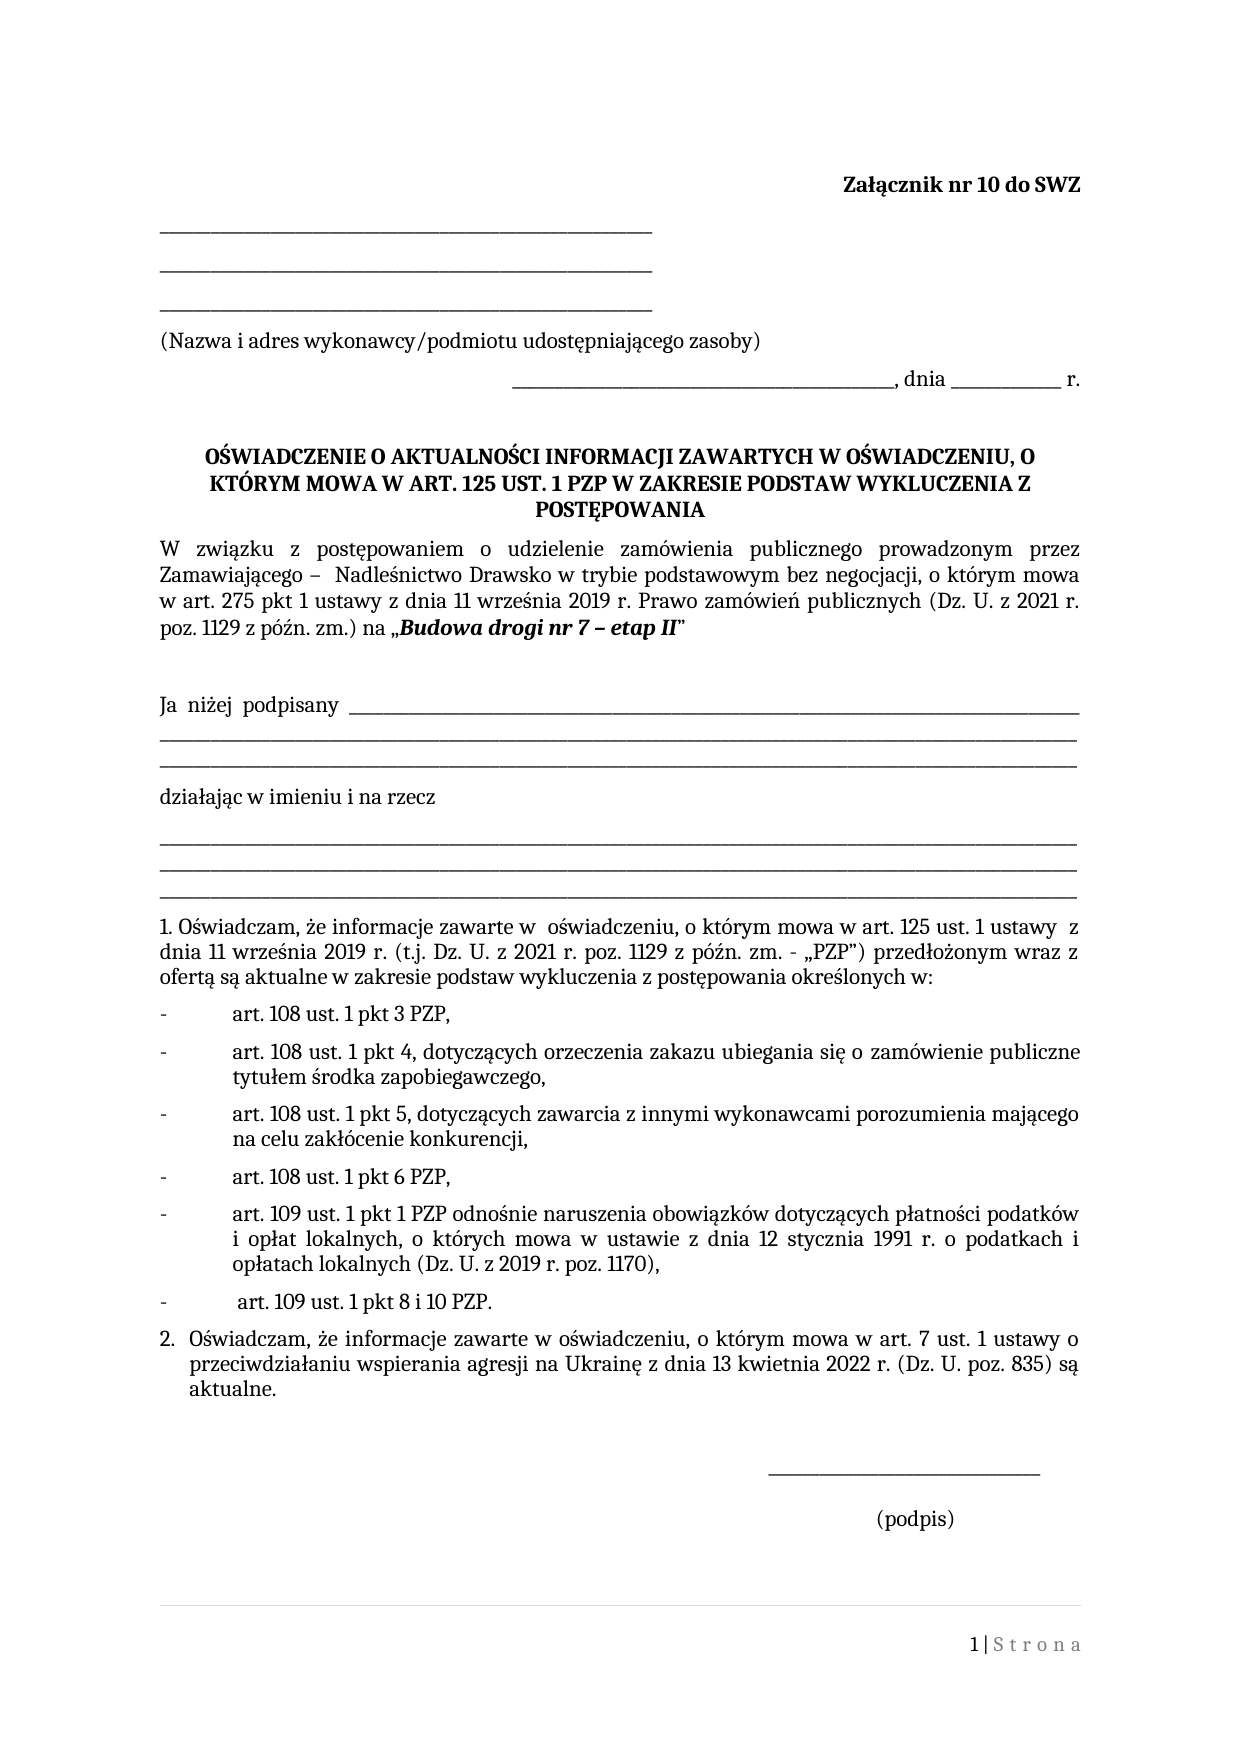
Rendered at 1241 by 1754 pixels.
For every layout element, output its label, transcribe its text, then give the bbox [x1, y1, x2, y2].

text - art. 108 ust. 1 pkt 6 PZP, [159, 1164, 1081, 1189]
text działając w imieniu i na rzecz [159, 784, 1081, 810]
text 1. Oświadczam, że informacje zawarte w oświadczeniu, o którym mowa w art. 125 ust. 1 ustawy z dnia 11 września 2019 r. (t.j. Dz. U. z 2021 r. poz. 1129 z późn. zm. - „PZP”) przedłożonym wraz z ofertą są aktualne w zakresie podstaw wykluczenia z postępowania określonych w: [159, 914, 1081, 989]
text Ja niżej podpisany ______________________________________________________________________________________ ________________________________________________________________________________________________________________________________________________________________________________________________________________________ [159, 692, 1081, 771]
text ________________________________ (podpis) [750, 1453, 1081, 1532]
text __________________________________________________________ [159, 288, 1081, 315]
text 2. Oświadczam, że informacje zawarte w oświadczeniu, o którym mowa w art. 7 ust. 1 ustawy o przeciwdziałaniu wspierania agresji na Ukrainę z dnia 13 kwietnia 2022 r. (Dz. U. poz. 835) są aktualne. [159, 1327, 1081, 1402]
text OŚWIADCZENIE O AKTUALNOŚCI INFORMACJI ZAWARTYCH W OŚWIADCZENIU, O KTÓRYM MOWA W ART. 125 UST. 1 PZP W ZAKRESIE PODSTAW WYKLUCZENIA Z POSTĘPOWANIA [159, 444, 1081, 523]
text __________________________________________________________ [159, 211, 1081, 237]
text _____________________________________________, dnia _____________ r. [159, 366, 1081, 393]
text - art. 108 ust. 1 pkt 4, dotyczących orzeczenia zakazu ubiegania się o zamówienie publiczne tytułem środka zapobiegawczego, [159, 1039, 1081, 1089]
text Załącznik nr 10 do SWZ [159, 172, 1081, 198]
text - art. 109 ust. 1 pkt 1 PZP odnośnie naruszenia obowiązków dotyczących płatności podatków i opłat lokalnych, o których mowa w ustawie z dnia 12 stycznia 1991 r. o podatkach i opłatach lokalnych (Dz. U. z 2019 r. poz. 1170), [159, 1202, 1081, 1277]
text ____________________________________________________________________________________________________________________________________________________________________________________________________________________________________________________________________________________________________________________________________ [159, 823, 1081, 902]
text W związku z postępowaniem o udzielenie zamówienia publicznego prowadzonym przez Zamawiającego – Nadleśnictwo Drawsko w trybie podstawowym bez negocjacji, o którym mowa w art. 275 pkt 1 ustawy z dnia 11 września 2019 r. Prawo zamówień publicznych (Dz. U. z 2021 r. poz. 1129 z późn. zm.) na „Budowa drogi nr 7 – etap II” [159, 536, 1081, 641]
text - art. 109 ust. 1 pkt 8 i 10 PZP. [159, 1289, 1081, 1314]
text __________________________________________________________ [159, 250, 1081, 276]
text - art. 108 ust. 1 pkt 5, dotyczących zawarcia z innymi wykonawcami porozumienia mającego na celu zakłócenie konkurencji, [159, 1102, 1081, 1152]
text - art. 108 ust. 1 pkt 3 PZP, [159, 1002, 1081, 1027]
text (Nazwa i adres wykonawcy/podmiotu udostępniającego zasoby) [159, 327, 1081, 354]
